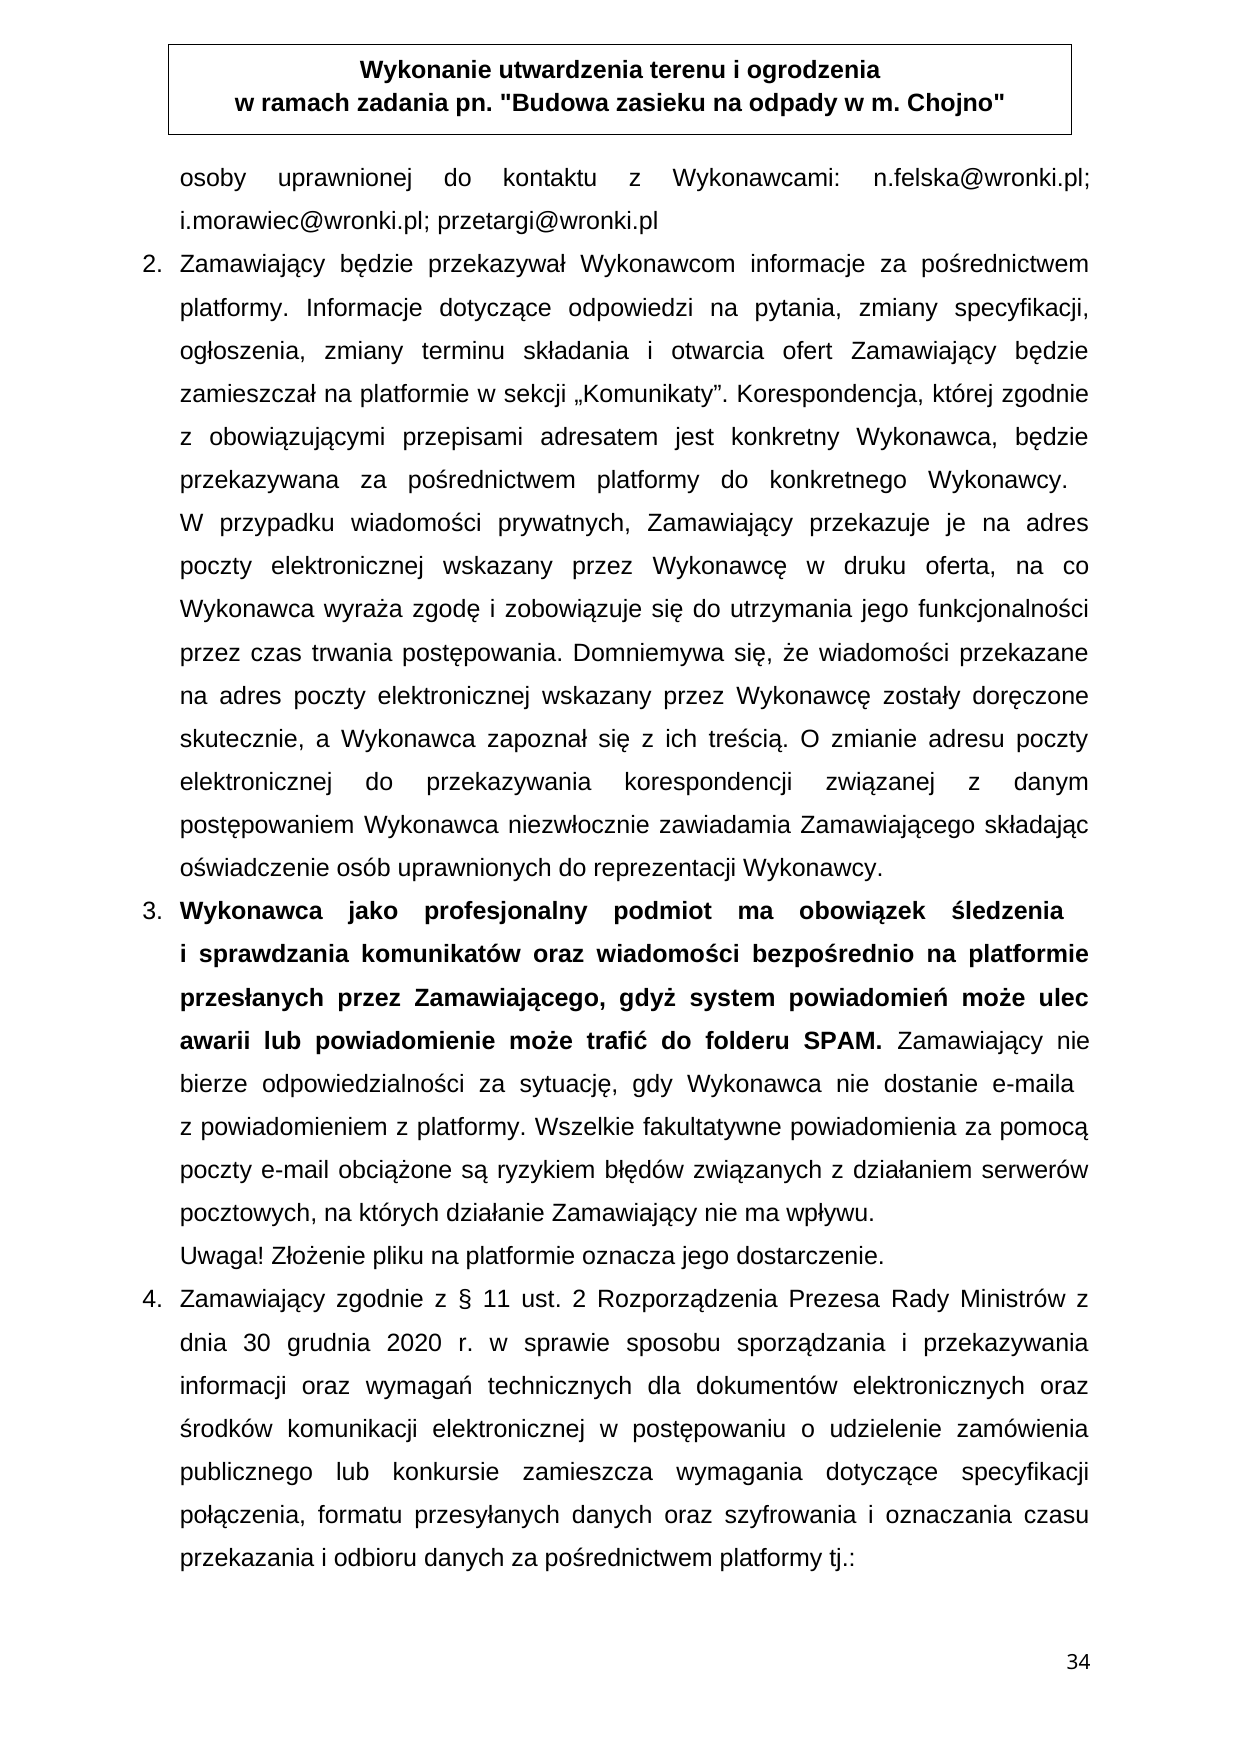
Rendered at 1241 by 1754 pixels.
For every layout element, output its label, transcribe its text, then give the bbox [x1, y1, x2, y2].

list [142, 163, 1090, 235]
list Uwaga! Złożenie pliku na platformie oznacza jego dostarczenie. [179, 1241, 1090, 1270]
list Zamawiający zgodnie z § 11 ust. 2 Rozporządzenia Prezesa Rady Ministrów z dnia 30 grudnia 2020 r. w sprawie sposobu sporządzania i przekazywania informacji oraz wymagań technicznych dla dokumentów elektronicznych oraz środków komunikacji elektronicznej w postępowaniu o udzielenie zamówienia publicznego lub konkursie zamieszcza wymagania dotyczące specyfikacji połączenia, formatu przesyłanych danych oraz szyfrowania i oznaczania czasu przekazania i odbioru danych za pośrednictwem platformy tj.: [142, 1284, 1090, 1572]
list Zamawiający będzie przekazywał Wykonawcom informacje za pośrednictwem platformy. Informacje dotyczące odpowiedzi na pytania, zmiany specyfikacji, ogłoszenia, zmiany terminu składania i otwarcia ofert Zamawiający będzie zamieszczał na platformie w sekcji „Komunikaty”. Korespondencja, której zgodnie z obowiązującymi przepisami adresatem jest konkretny Wykonawca, będzie przekazywana za pośrednictwem platformy do konkretnego Wykonawcy. W przypadku wiadomości prywatnych, Zamawiający przekazuje je na adres poczty elektronicznej wskazany przez Wykonawcę w druku oferta, na co Wykonawca wyraża zgodę i zobowiązuje się do utrzymania jego funkcjonalności przez czas trwania postępowania. Domniemywa się, że wiadomości przekazane na adres poczty elektronicznej wskazany przez Wykonawcę zostały doręczone skutecznie, a Wykonawca zapoznał się z ich treścią. O zmianie adresu poczty elektronicznej do przekazywania korespondencji związanej z danym postępowaniem Wykonawca niezwłocznie zawiadamia Zamawiającego składając oświadczenie osób uprawnionych do reprezentacji Wykonawcy. [142, 249, 1090, 882]
list Wykonawca jako profesjonalny podmiot ma obowiązek śledzenia i sprawdzania komunikatów oraz wiadomości bezpośrednio na platformie przesłanych przez Zamawiającego, gdyż system powiadomień może ulec awarii lub powiadomienie może trafić do folderu SPAM. Zamawiający nie bierze odpowiedzialności za sytuację, gdy Wykonawca nie dostanie e-maila z powiadomieniem z platformy. Wszelkie fakultatywne powiadomienia za pomocą poczty e-mail obciążone są ryzykiem błędów związanych z działaniem serwerów pocztowych, na których działanie Zamawiający nie ma wpływu. [142, 896, 1090, 1227]
